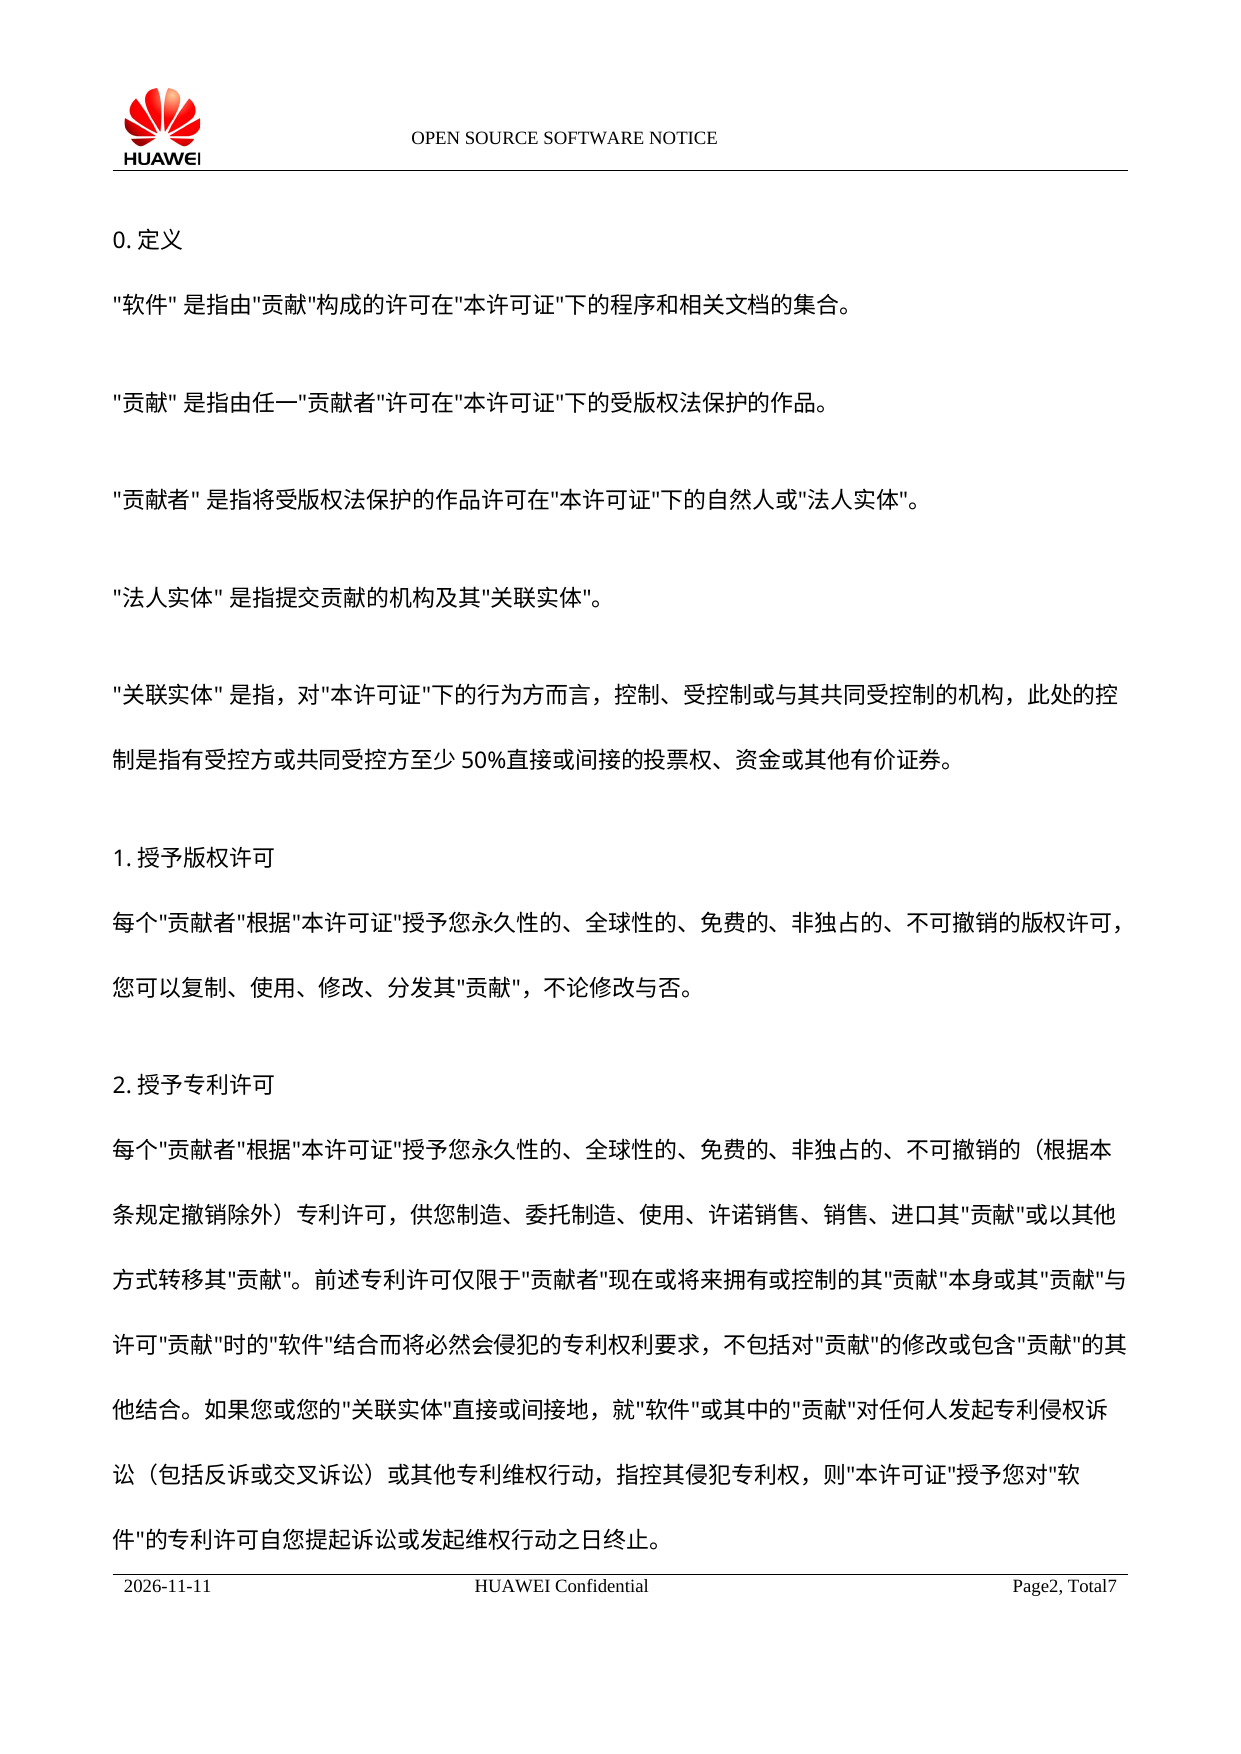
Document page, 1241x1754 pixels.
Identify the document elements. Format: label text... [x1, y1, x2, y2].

text "贡献" 是指由任一"贡献者"许可在"本许可证"下的受版权法保护的作品。 [112, 369, 1128, 434]
text 0. 定义 [112, 206, 1128, 271]
text 每个"贡献者"根据"本许可证"授予您永久性的、全球性的、免费的、非独占的、不可撤销的（根据本条规定撤销除外）专利许可，供您制造、委托制造、使用、许诺销售、销售、进口其"贡献"或以其他方式转移其"贡献"。前述专利许可仅限于"贡献者"现在或将来拥有或控制的其"贡献"本身或其"贡献"与许可"贡献"时的"软件"结合而将必然会侵犯的专利权利要求，不包括对"贡献"的修改或包含"贡献"的其他结合。如果您或您的"关联实体"直接或间接地，就"软件"或其中的"贡献"对任何人发起专利侵权诉讼（包括反诉或交叉诉讼）或其他专利维权行动，指控其侵犯专利权，则"本许可证"授予您对"软件"的专利许可自您提起诉讼或发起维权行动之日终止。 [112, 1116, 1128, 1571]
text 2. 授予专利许可 [112, 1051, 1128, 1116]
text "软件" 是指由"贡献"构成的许可在"本许可证"下的程序和相关文档的集合。 [112, 271, 1128, 336]
picture [124, 88, 201, 165]
text "贡献者" 是指将受版权法保护的作品许可在"本许可证"下的自然人或"法人实体"。 [112, 466, 1128, 531]
text 1. 授予版权许可 [112, 824, 1128, 889]
text "法人实体" 是指提交贡献的机构及其"关联实体"。 [112, 564, 1128, 629]
text "关联实体" 是指，对"本许可证"下的行为方而言，控制、受控制或与其共同受控制的机构，此处的控制是指有受控方或共同受控方至少50%直接或间接的投票权、资金或其他有价证券。 [112, 661, 1128, 791]
text 每个"贡献者"根据"本许可证"授予您永久性的、全球性的、免费的、非独占的、不可撤销的版权许可，您可以复制、使用、修改、分发其"贡献"，不论修改与否。 [112, 889, 1128, 1019]
